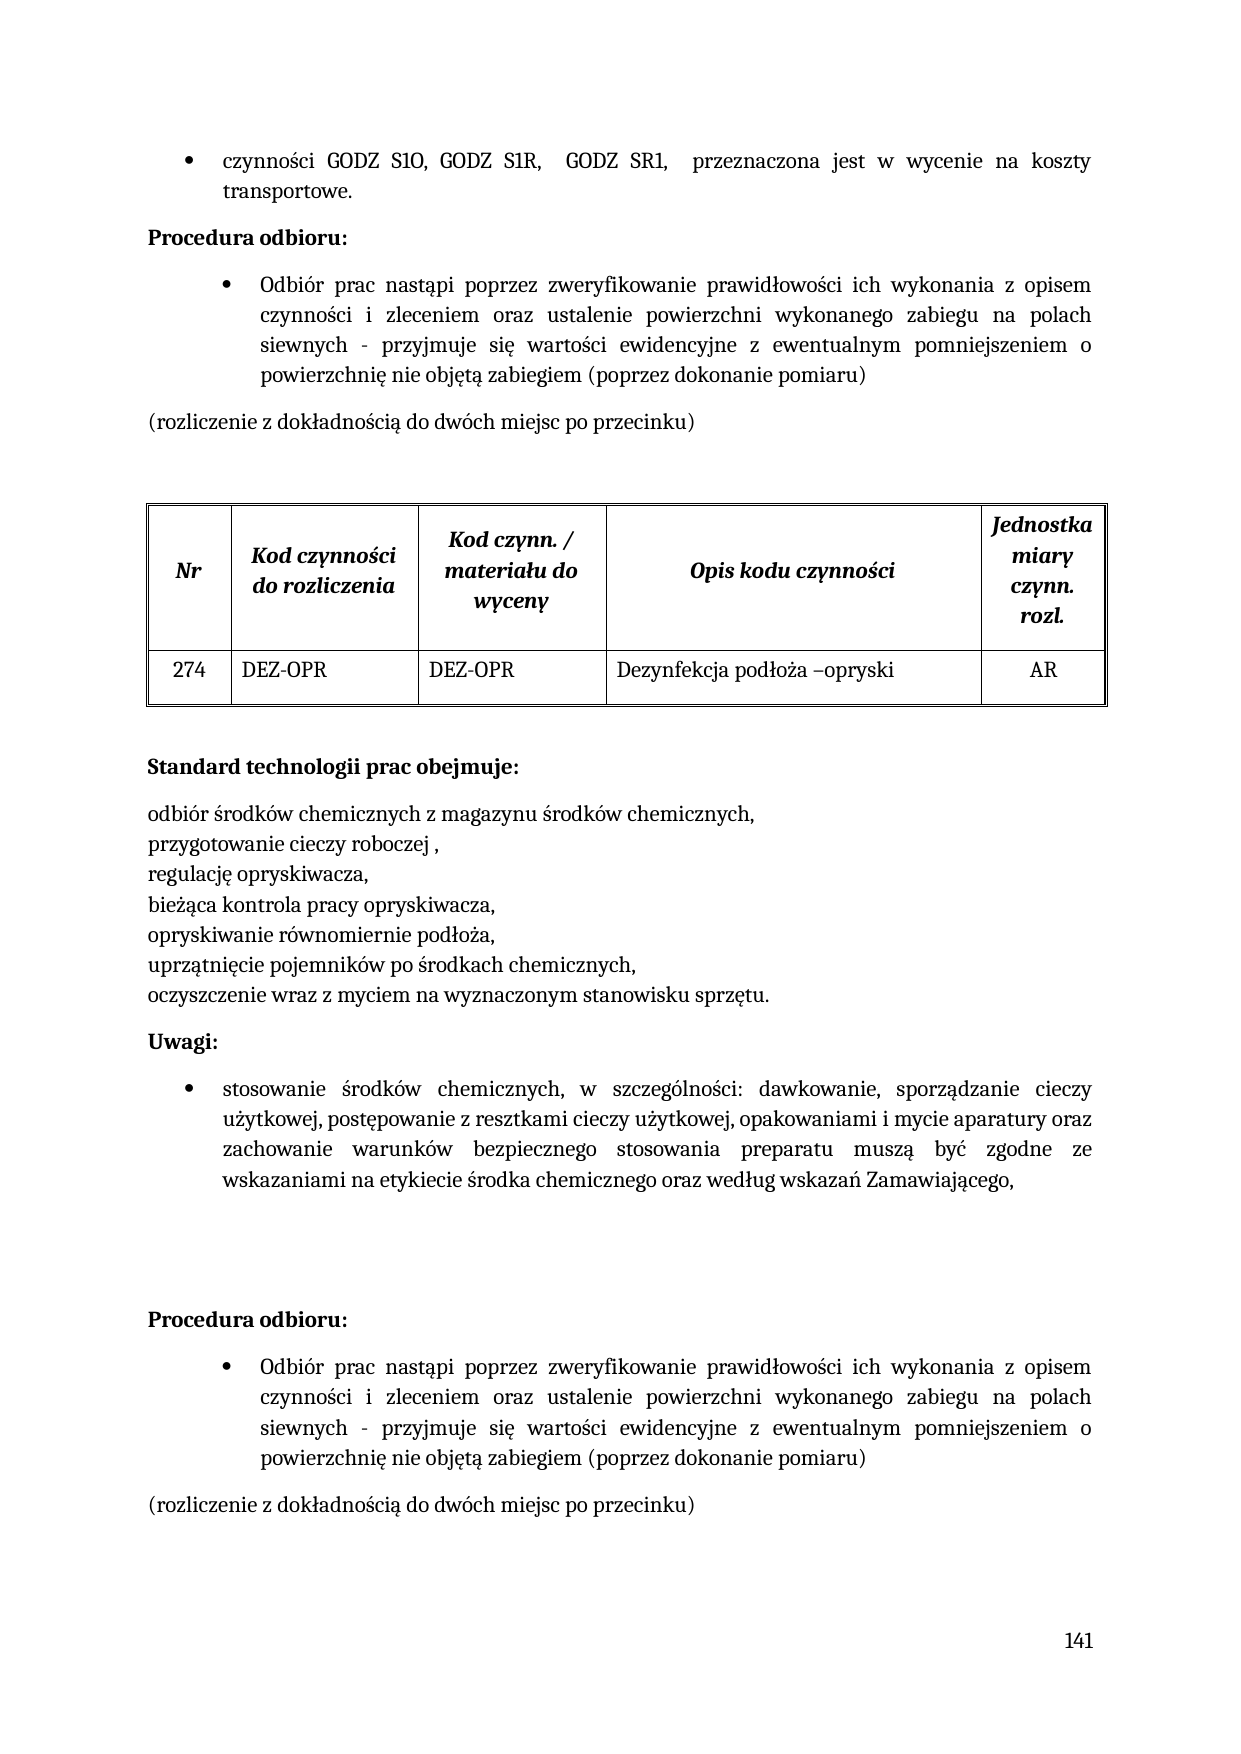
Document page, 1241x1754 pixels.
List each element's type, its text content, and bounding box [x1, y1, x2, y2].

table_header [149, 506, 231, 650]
list bieżąca kontrola pracy opryskiwacza, [148, 891, 1093, 918]
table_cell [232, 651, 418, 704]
list oczyszczenie wraz z myciem na wyznaczonym stanowisku sprzętu. [148, 982, 1093, 1008]
list regulację opryskiwacza, [148, 861, 1093, 887]
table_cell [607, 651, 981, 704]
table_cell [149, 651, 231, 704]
text Procedura odbioru: [148, 225, 1093, 251]
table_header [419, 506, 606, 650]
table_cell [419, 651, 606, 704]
list czynności GODZ S1O, GODZ S1R, GODZ SR1, przeznaczona jest w wycenie na koszty transportowe. [185, 148, 1093, 204]
text Standard technologii prac obejmuje: [148, 754, 1093, 780]
list opryskiwanie równomiernie podłoża, [148, 922, 1093, 948]
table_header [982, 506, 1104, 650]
list stosowanie środków chemicznych, w szczególności: dawkowanie, sporządzanie cieczy użytkowej, postępowanie z resztkami cieczy użytkowej, opakowaniami i mycie aparatury oraz zachowanie warunków bezpiecznego stosowania preparatu muszą być zgodne ze wskazaniami na etykiecie środka chemicznego oraz według wskazań Zamawiającego, [185, 1076, 1093, 1193]
list odbiór środków chemicznych z magazynu środków chemicznych, [148, 801, 1093, 827]
text (rozliczenie z dokładnością do dwóch miejsc po przecinku) [148, 1491, 1093, 1518]
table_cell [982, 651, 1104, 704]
text Uwagi: [148, 1029, 1093, 1055]
list uprzątnięcie pojemników po środkach chemicznych, [148, 952, 1093, 978]
text (rozliczenie z dokładnością do dwóch miejsc po przecinku) [148, 409, 1093, 435]
text Procedura odbioru: [148, 1307, 1093, 1333]
list przygotowanie cieczy roboczej , [148, 831, 1093, 857]
list Odbiór prac nastąpi poprzez zweryfikowanie prawidłowości ich wykonania z opisem czynności i zleceniem oraz ustalenie powierzchni wykonanego zabiegu na polach siewnych - przyjmuje się wartości ewidencyjne z ewentualnym pomniejszeniem o powierzchnię nie objętą zabiegiem (poprzez dokonanie pomiaru) [223, 272, 1093, 388]
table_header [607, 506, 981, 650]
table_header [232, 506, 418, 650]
list Odbiór prac nastąpi poprzez zweryfikowanie prawidłowości ich wykonania z opisem czynności i zleceniem oraz ustalenie powierzchni wykonanego zabiegu na polach siewnych - przyjmuje się wartości ewidencyjne z ewentualnym pomniejszeniem o powierzchnię nie objętą zabiegiem (poprzez dokonanie pomiaru) [223, 1354, 1093, 1471]
